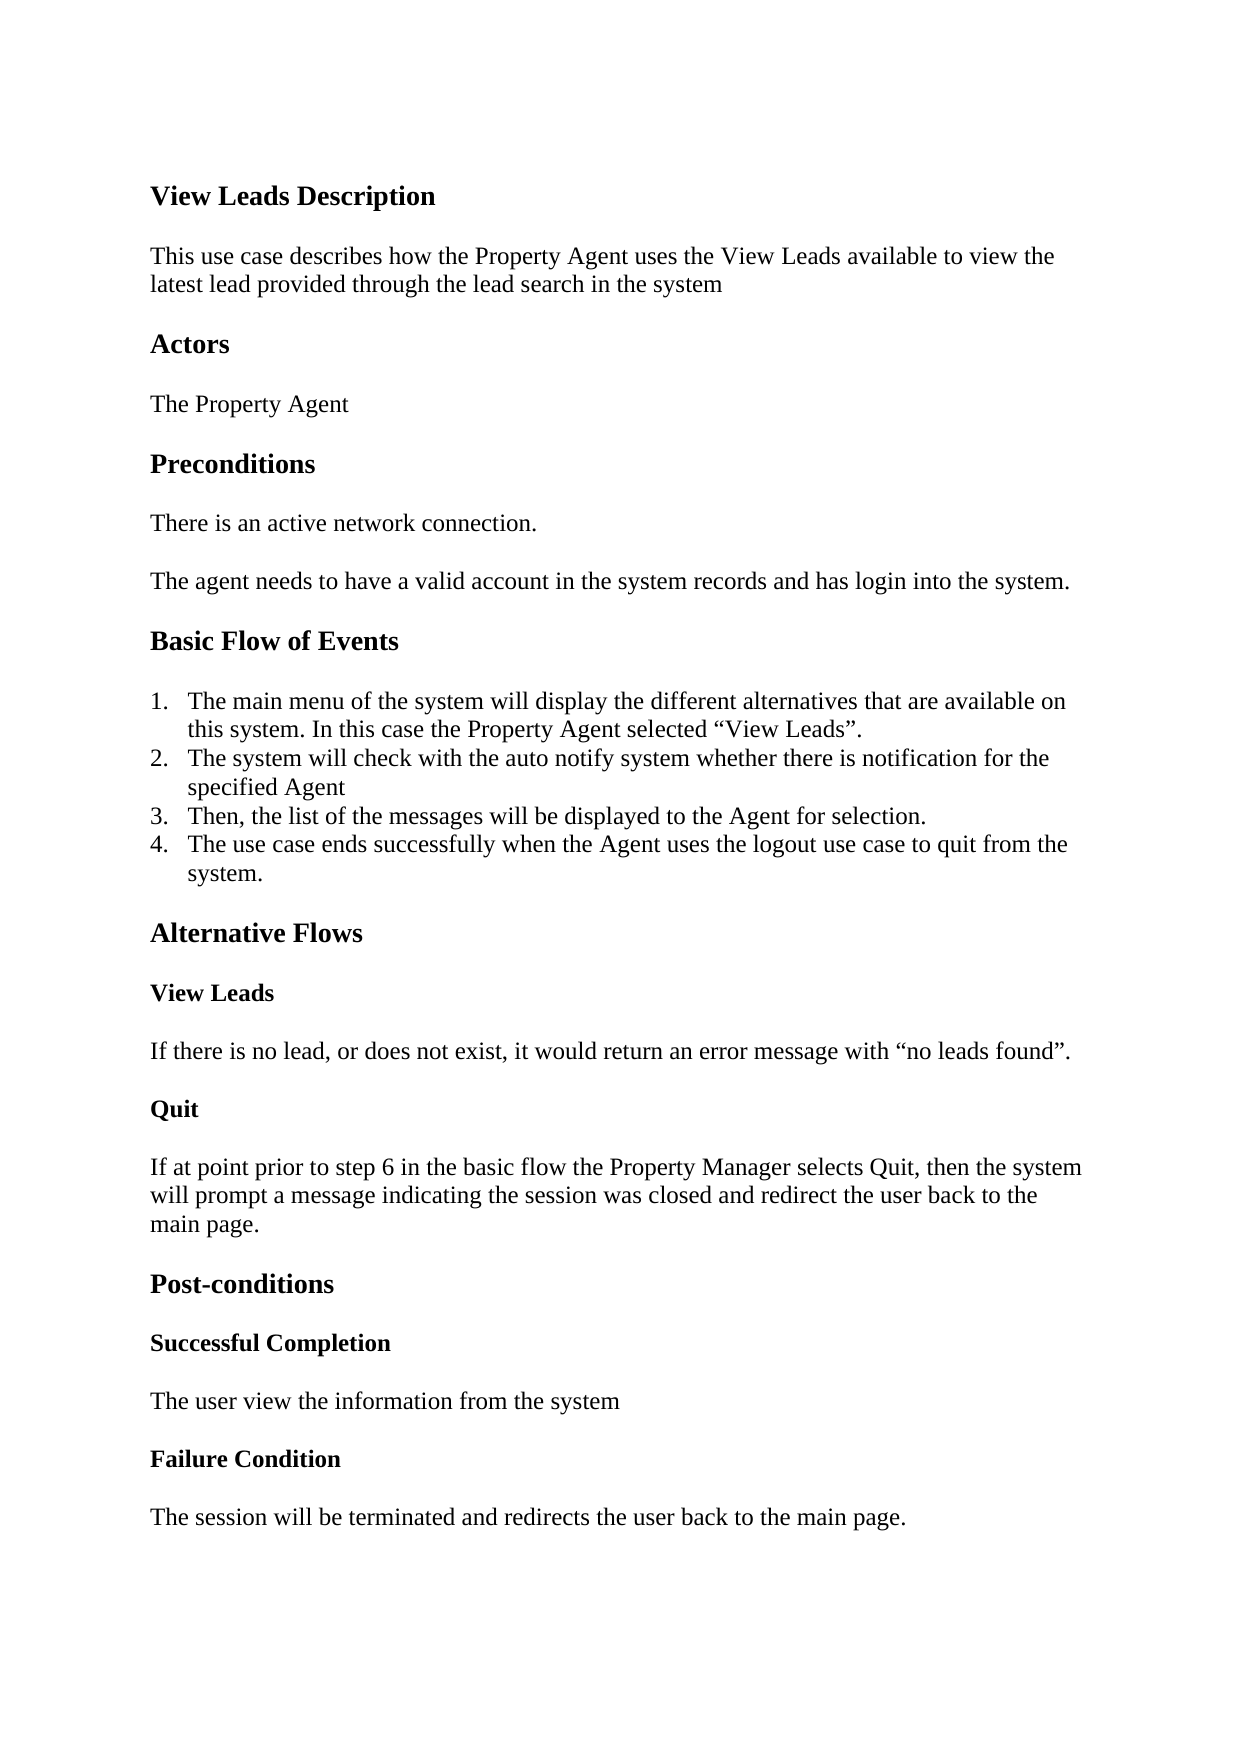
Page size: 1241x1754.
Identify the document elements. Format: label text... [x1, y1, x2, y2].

text The user view the information from the system [150, 1386, 1090, 1415]
text Post-conditions [150, 1267, 1090, 1299]
text There is an active network connection. [150, 508, 1090, 537]
text Preconditions [150, 447, 1090, 479]
text If at point prior to step 6 in the basic flow the Property Manager selects Quit, then the system will prompt a message indicating the session was closed and redirect the user back to the main page. [150, 1152, 1090, 1238]
text Successful Completion [150, 1328, 1090, 1357]
text This use case describes how the Property Agent uses the View Leads available to view the latest lead provided through the lead search in the system [150, 241, 1090, 298]
text Actors [150, 327, 1090, 360]
text The agent needs to have a valid account in the system records and has login into the system. [150, 566, 1090, 595]
text The session will be terminated and redirects the user back to the main page. [150, 1502, 1090, 1531]
text If there is no lead, or does not exist, it would return an error message with “no leads found”. [150, 1036, 1090, 1064]
text Alternative Flows [150, 916, 1090, 949]
list The use case ends successfully when the Agent uses the logout use case to quit from the system. [150, 829, 1090, 887]
list Then, the list of the messages will be displayed to the Agent for selection. [150, 801, 1090, 829]
list The system will check with the auto notify system whether there is notification for the specified Agent [150, 743, 1090, 801]
text The Property Agent [150, 389, 1090, 418]
text View Leads Description [150, 179, 1090, 212]
list The main menu of the system will display the different alternatives that are available on this system. In this case the Property Agent selected “View Leads”. [150, 686, 1090, 743]
text Basic Flow of Events [150, 624, 1090, 657]
text Failure Condition [150, 1444, 1090, 1473]
text Quit [150, 1094, 1090, 1122]
text View Leads [150, 978, 1090, 1007]
